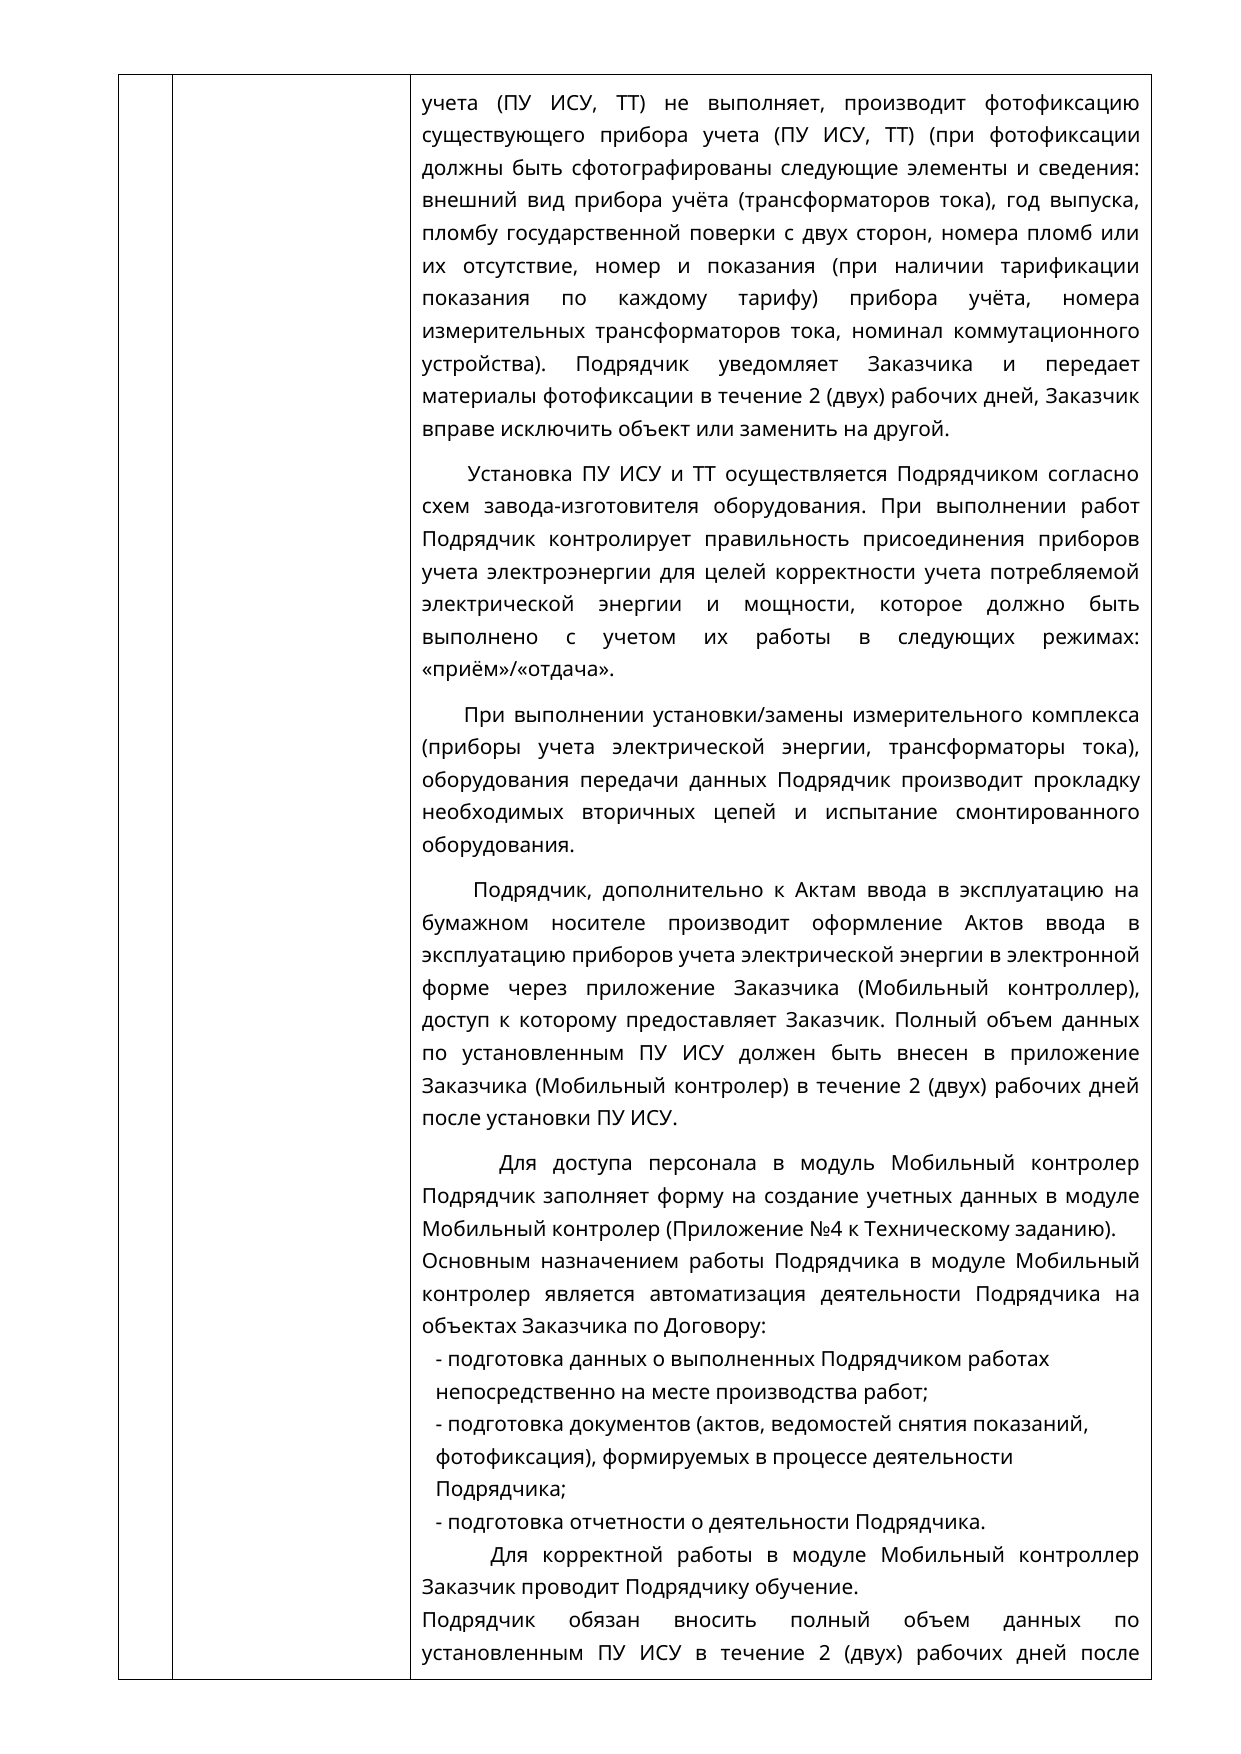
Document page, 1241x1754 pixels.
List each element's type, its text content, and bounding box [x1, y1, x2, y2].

table_cell 5 [119, 75, 172, 1679]
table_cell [173, 75, 410, 1679]
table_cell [411, 75, 1151, 1679]
